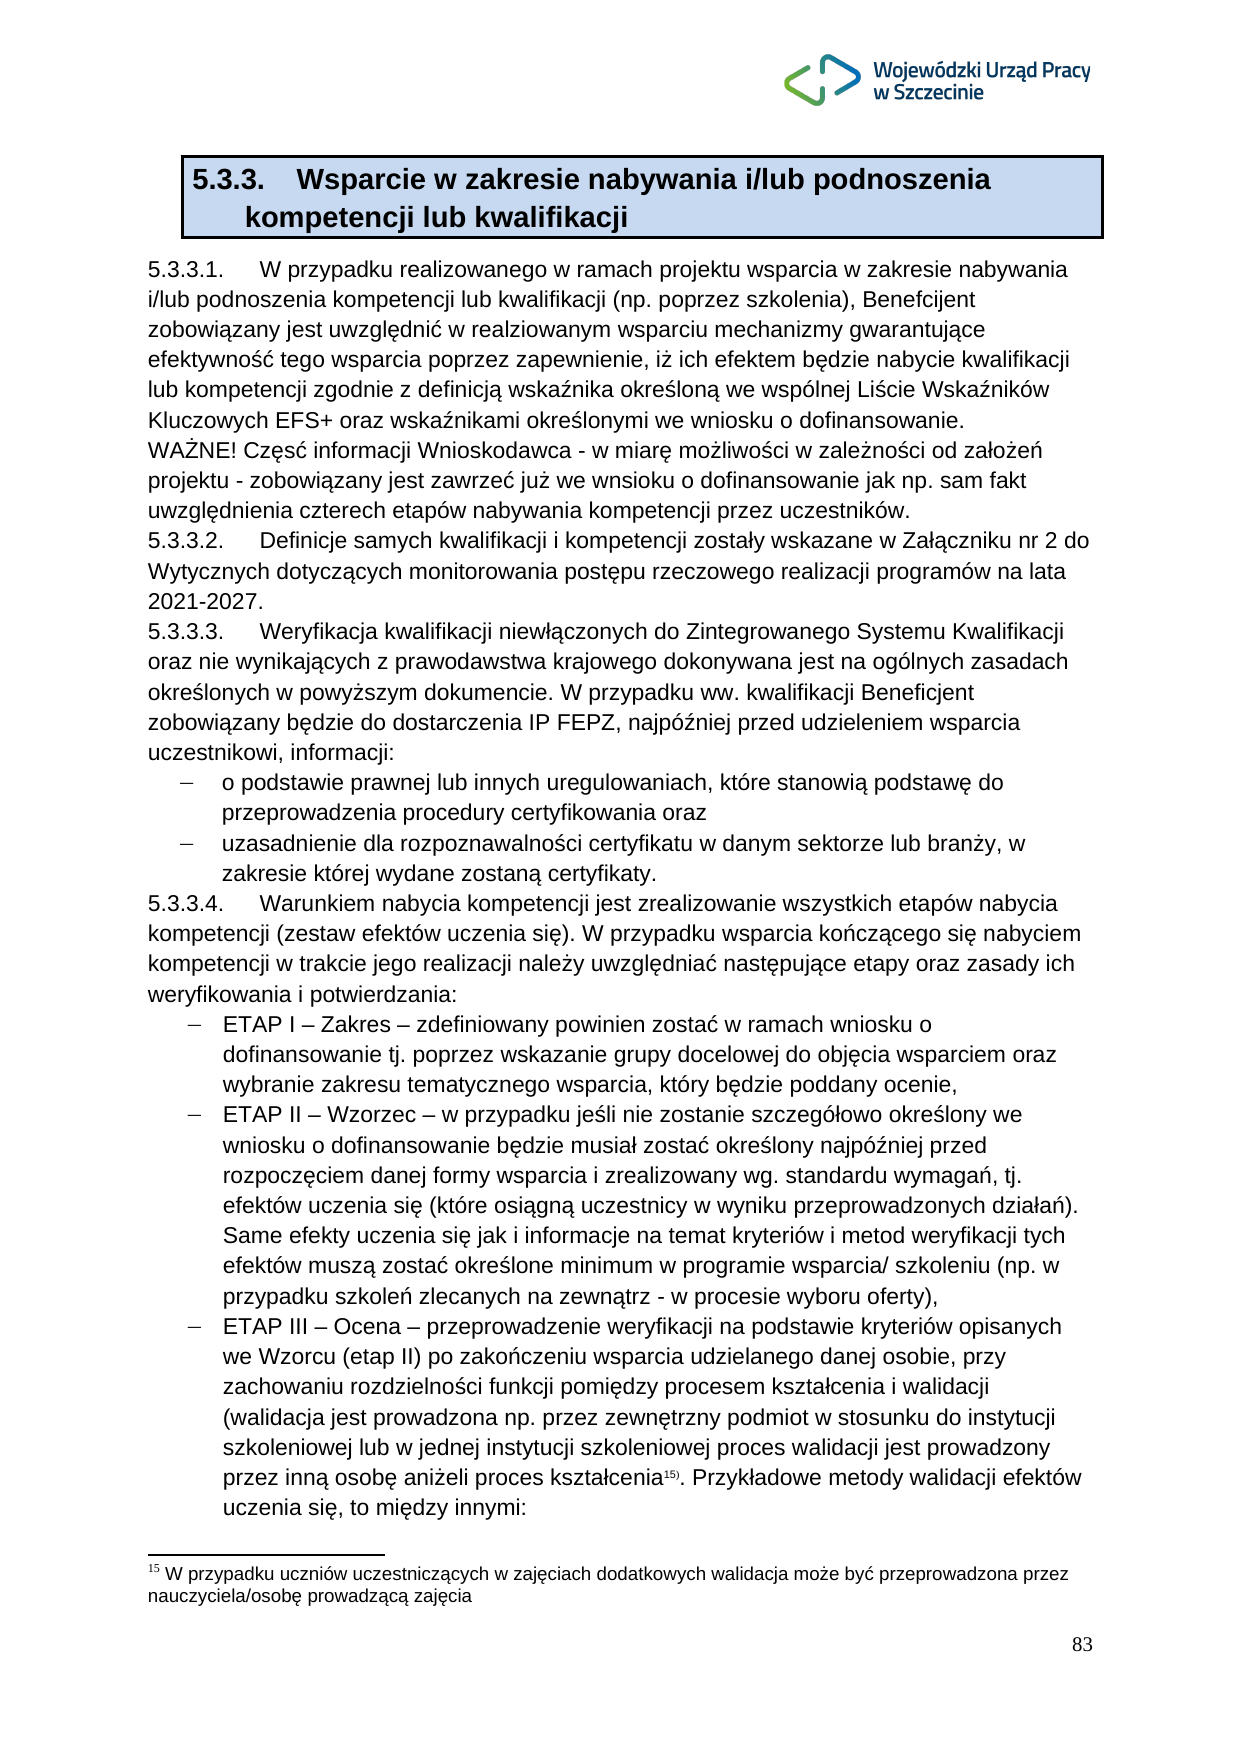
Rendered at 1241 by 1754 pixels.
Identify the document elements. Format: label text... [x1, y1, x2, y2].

list ETAP III – Ocena – przeprowadzenie weryfikacji na podstawie kryteriów opisanych we Wzorcu (etap II) po zakończeniu wsparcia udzielanego danej osobie, przy zachowaniu rozdzielności funkcji pomiędzy procesem kształcenia i walidacji (walidacja jest prowadzona np. przez zewnętrzny podmiot w stosunku do instytucji szkoleniowej lub w jednej instytucji szkoleniowej proces walidacji jest prowadzony przez inną osobę aniżeli proces kształcenia). Przykładowe metody walidacji efektów uczenia się, to między innymi: [185, 1313, 1092, 1521]
list Warunkiem nabycia kompetencji jest zrealizowanie wszystkich etapów nabycia kompetencji (zestaw efektów uczenia się). W przypadku wsparcia kończącego się nabyciem kompetencji w trakcie jego realizacji należy uwzględniać następujące etapy oraz zasady ich weryfikowania i potwierdzania: [148, 890, 1092, 1007]
picture [784, 54, 1091, 106]
list uzasadnienie dla rozpoznawalności certyfikatu w danym sektorze lub branży, w zakresie której wydane zostaną certyfikaty. [177, 829, 1092, 886]
list W przypadku realizowanego w ramach projektu wsparcia w zakresie nabywania i/lub podnoszenia kompetencji lub kwalifikacji (np. poprzez szkolenia), Benefcijent zobowiązany jest uwzględnić w realziowanym wsparciu mechanizmy gwarantujące efektywność tego wsparcia poprzez zapewnienie, iż ich efektem będzie nabycie kwalifikacji lub kompetencji zgodnie z definicją wskaźnika określoną we wspólnej Liście Wskaźników Kluczowych EFS+ oraz wskaźnikami określonymi we wniosku o dofinansowanie. [148, 256, 1092, 433]
list Weryfikacja kwalifikacji niewłączonych do Zintegrowanego Systemu Kwalifikacji oraz nie wynikających z prawodawstwa krajowego dokonywana jest na ogólnych zasadach określonych w powyższym dokumencie. W przypadku ww. kwalifikacji Beneficjent zobowiązany będzie do dostarczenia IP FEPZ, najpóźniej przed udzieleniem wsparcia uczestnikowi, informacji: [148, 618, 1092, 765]
text Wsparcie w zakresie nabywania i/lub podnoszenia kompetencji lub kwalifikacji [184, 158, 1101, 236]
list ETAP II – Wzorzec – w przypadku jeśli nie zostanie szczegółowo określony we wniosku o dofinansowanie będzie musiał zostać określony najpóźniej przed rozpoczęciem danej formy wsparcia i zrealizowany wg. standardu wymagań, tj. efektów uczenia się (które osiągną uczestnicy w wyniku przeprowadzonych działań). Same efekty uczenia się jak i informacje na temat kryteriów i metod weryfikacji tych efektów muszą zostać określone minimum w programie wsparcia/ szkoleniu (np. w przypadku szkoleń zlecanych na zewnątrz - w procesie wyboru oferty), [185, 1101, 1092, 1309]
list o podstawie prawnej lub innych uregulowaniach, które stanowią podstawę do przeprowadzenia procedury certyfikowania oraz [177, 769, 1092, 826]
list ETAP I – Zakres – zdefiniowany powinien zostać w ramach wniosku o dofinansowanie tj. poprzez wskazanie grupy docelowej do objęcia wsparciem oraz wybranie zakresu tematycznego wsparcia, który będzie poddany ocenie, [185, 1011, 1092, 1098]
list Definicje samych kwalifikacji i kompetencji zostały wskazane w Załączniku nr 2 do Wytycznych dotyczących monitorowania postępu rzeczowego realizacji programów na lata 2021-2027. [148, 527, 1092, 614]
list WAŻNE! Częsć informacji Wnioskodawca - w miarę możliwości w zależności od założeń projektu - zobowiązany jest zawrzeć już we wnsioku o dofinansowanie jak np. sam fakt uwzględnienia czterech etapów nabywania kompetencji przez uczestników. [148, 437, 1092, 524]
